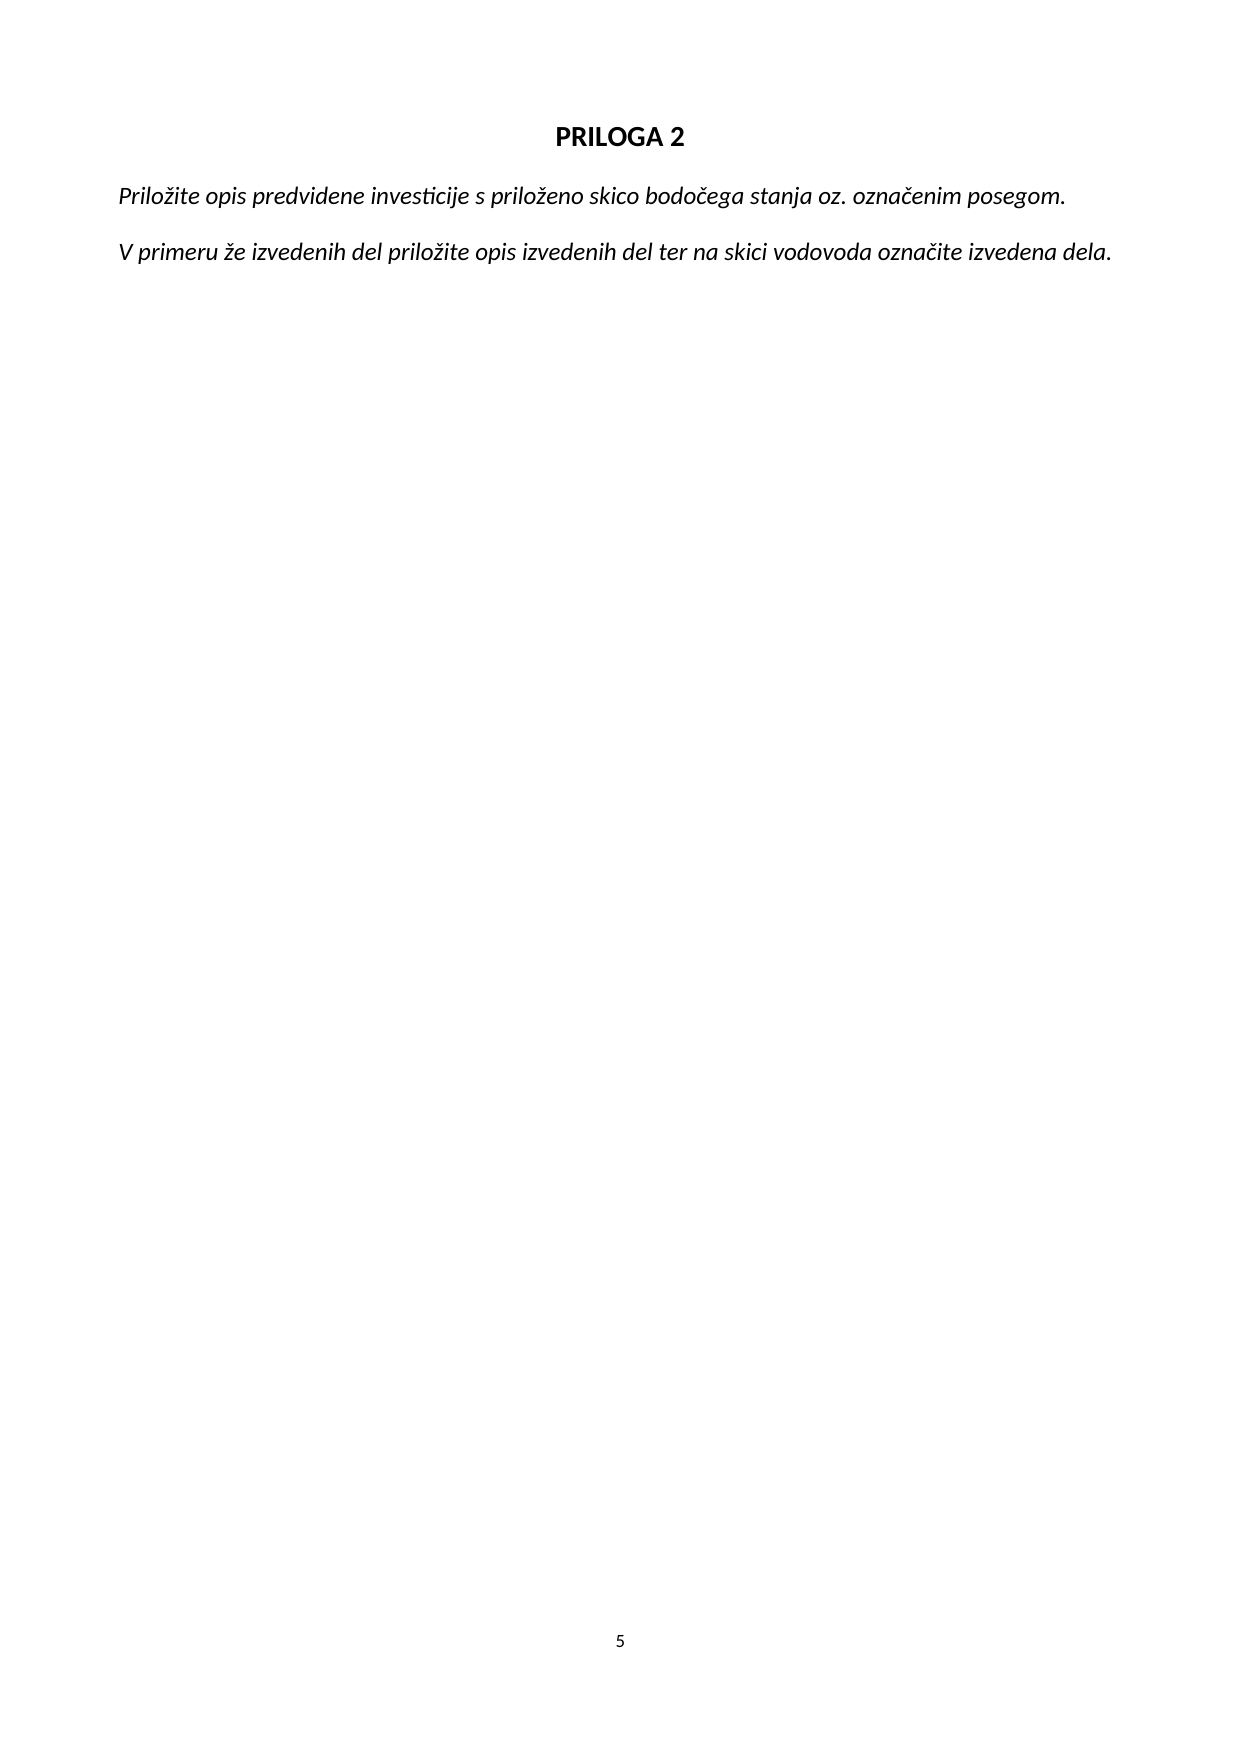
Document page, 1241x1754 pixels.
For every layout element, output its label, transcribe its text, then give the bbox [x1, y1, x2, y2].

text PRILOGA 2 [118, 118, 1122, 154]
text Priložite opis predvidene investicije s priloženo skico bodočega stanja oz. označenim posegom. [118, 180, 1122, 210]
text V primeru že izvedenih del priložite opis izvedenih del ter na skici vodovoda označite izvedena dela. [118, 236, 1122, 266]
